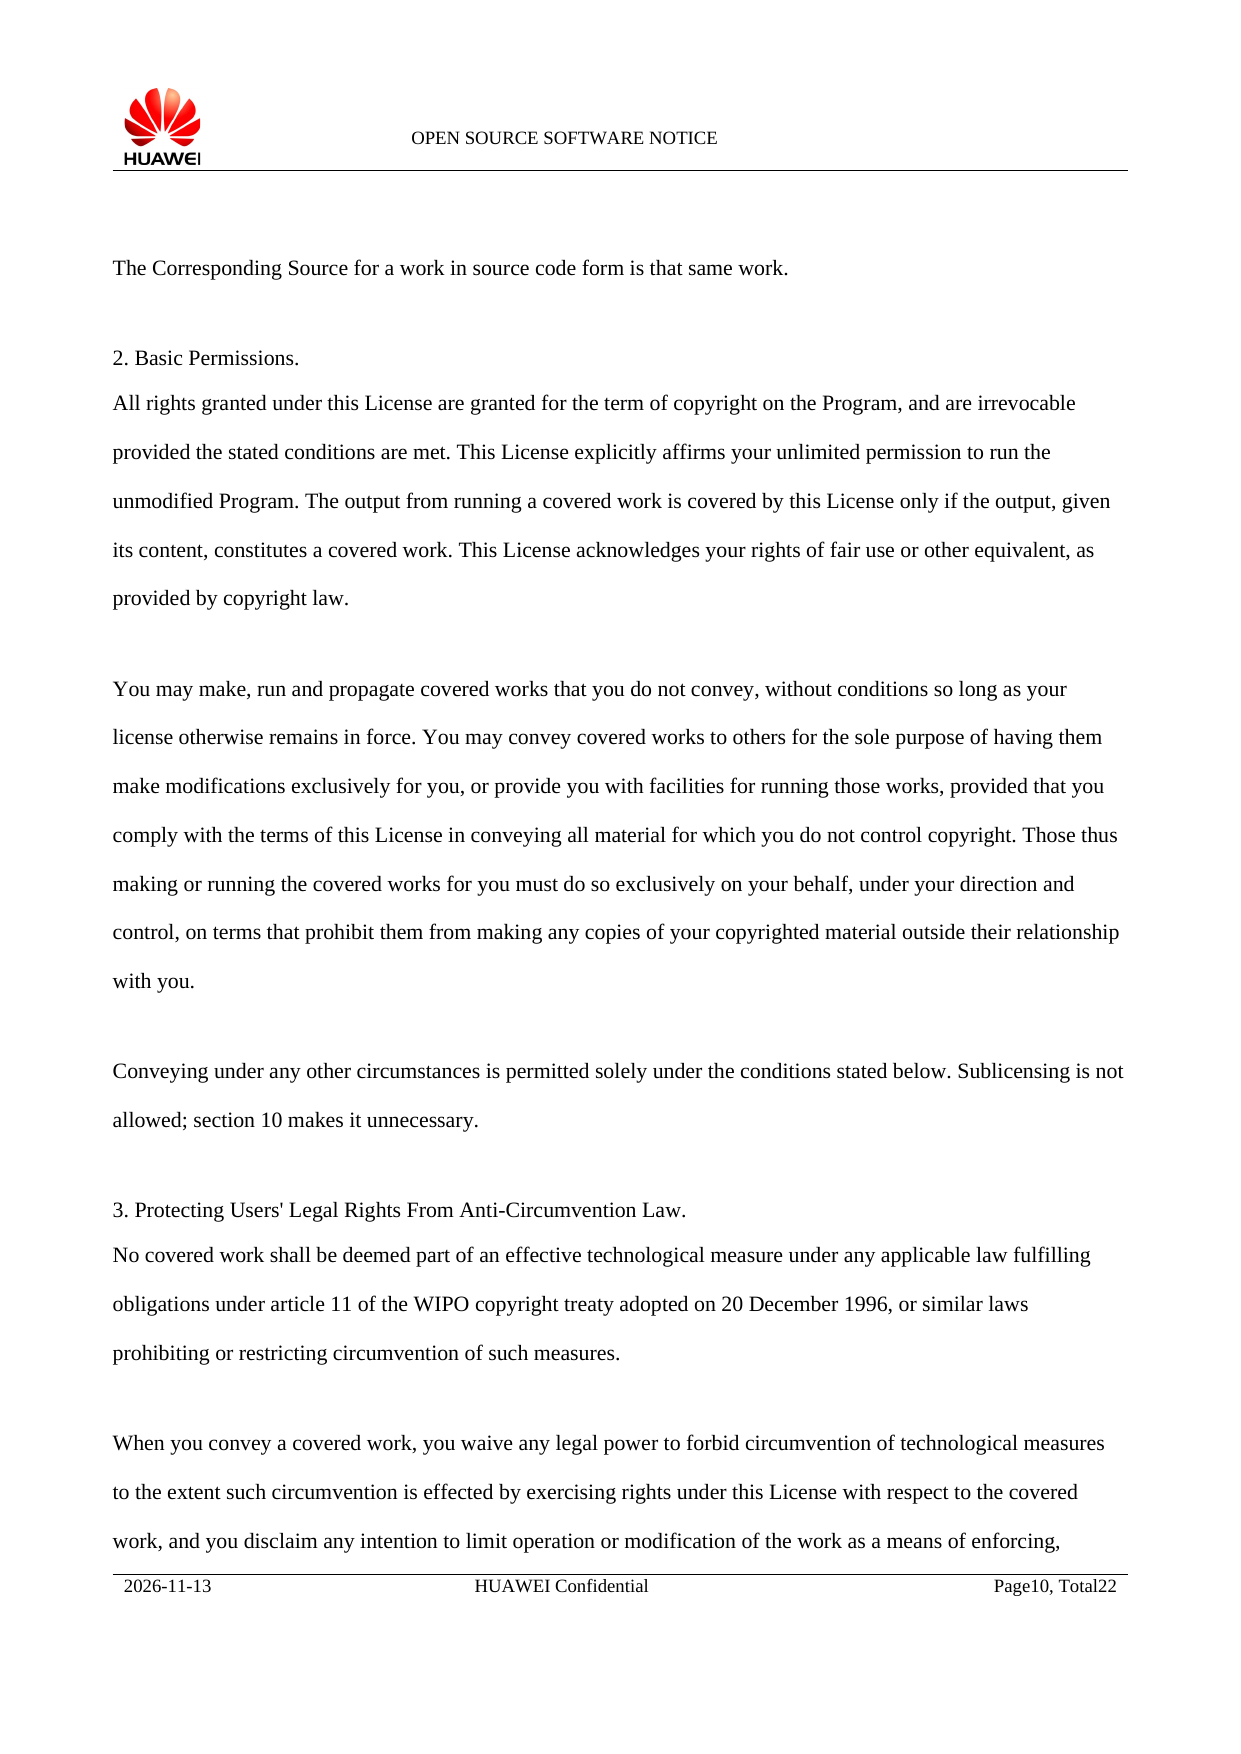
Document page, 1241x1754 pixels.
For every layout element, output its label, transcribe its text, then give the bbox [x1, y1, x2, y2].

text 3. Protecting Users' Legal Rights From Anti-Circumvention Law. [112, 1194, 1128, 1226]
text 2. Basic Permissions. [112, 342, 1128, 374]
picture [124, 88, 201, 165]
text Conveying under any other circumstances is permitted solely under the conditions stated below. Sublicensing is not allowed; section 10 makes it unnecessary. [112, 1055, 1128, 1136]
text No covered work shall be deemed part of an effective technological measure under any applicable law fulfilling obligations under article 11 of the WIPO copyright treaty adopted on 20 December 1996, or similar laws prohibiting or restricting circumvention of such measures. [112, 1239, 1128, 1369]
text All rights granted under this License are granted for the term of copyright on the Program, and are irrevocable provided the stated conditions are met. This License explicitly affirms your unlimited permission to run the unmodified Program. The output from running a covered work is covered by this License only if the output, given its content, constitutes a covered work. This License acknowledges your rights of fair use or other equivalent, as provided by copyright law. [112, 387, 1128, 614]
text The Corresponding Source for a work in source code form is that same work. [112, 251, 1128, 284]
text You may make, run and propagate covered works that you do not convey, without conditions so long as your license otherwise remains in force. You may convey covered works to others for the sole purpose of having them make modifications exclusively for you, or provide you with facilities for running those works, provided that you comply with the terms of this License in conveying all material for which you do not control copyright. Those thus making or running the covered works for you must do so exclusively on your behalf, under your direction and control, on terms that prohibit them from making any copies of your copyrighted material outside their relationship with you. [112, 672, 1128, 997]
